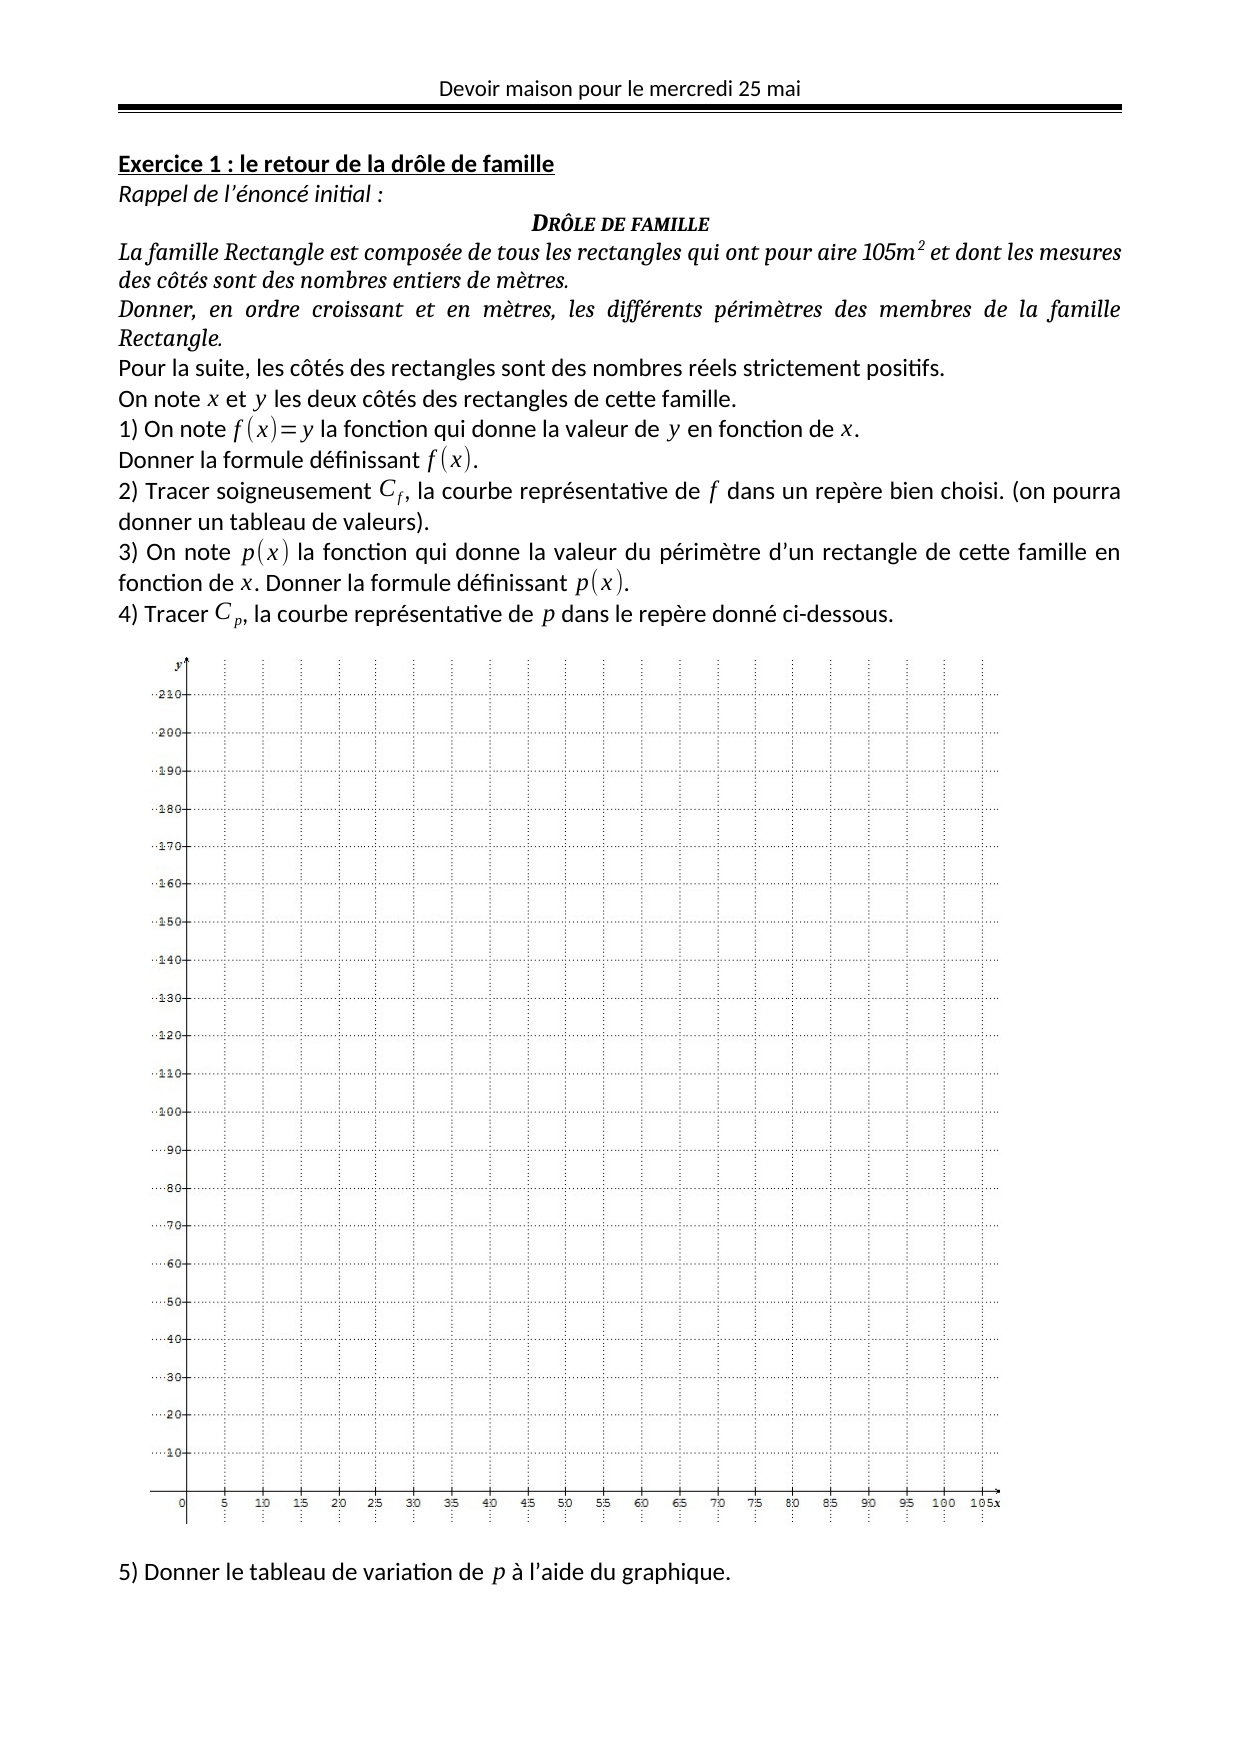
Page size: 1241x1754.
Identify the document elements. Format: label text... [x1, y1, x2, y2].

text Pour la suite, les côtés des rectangles sont des nombres réels strictement positifs. [118, 352, 1122, 383]
text Drôle de famille [118, 209, 1122, 237]
text Donner, en ordre croissant et en mètres, les différents périmètres des membres de la famille Rectangle. [118, 295, 1122, 352]
text 4) Tracer , la courbe représentative de dans le repère donné ci-dessous. [118, 597, 1122, 629]
text 3) On note la fonction qui donne la valeur du périmètre d’un rectangle de cette famille en fonction de . Donner la formule définissant . [118, 536, 1122, 597]
text La famille Rectangle est composée de tous les rectangles qui ont pour aire 105m2 et dont les mesures des côtés sont des nombres entiers de mètres. [118, 237, 1122, 295]
picture [150, 657, 1002, 1526]
text 1) On note la fonction qui donne la valeur de en fonction de . [118, 413, 1122, 444]
text Rappel de l’énoncé initial : [118, 178, 1122, 209]
text On note et les deux côtés des rectangles de cette famille. [118, 383, 1122, 413]
text 5) Donner le tableau de variation de à l’aide du graphique. [118, 1556, 1122, 1586]
text 2) Tracer soigneusement , la courbe représentative de dans un repère bien choisi. (on pourra donner un tableau de valeurs). [118, 474, 1122, 536]
text Exercice 1 : le retour de la drôle de famille [118, 148, 1122, 178]
text Donner la formule définissant . [118, 444, 1122, 474]
